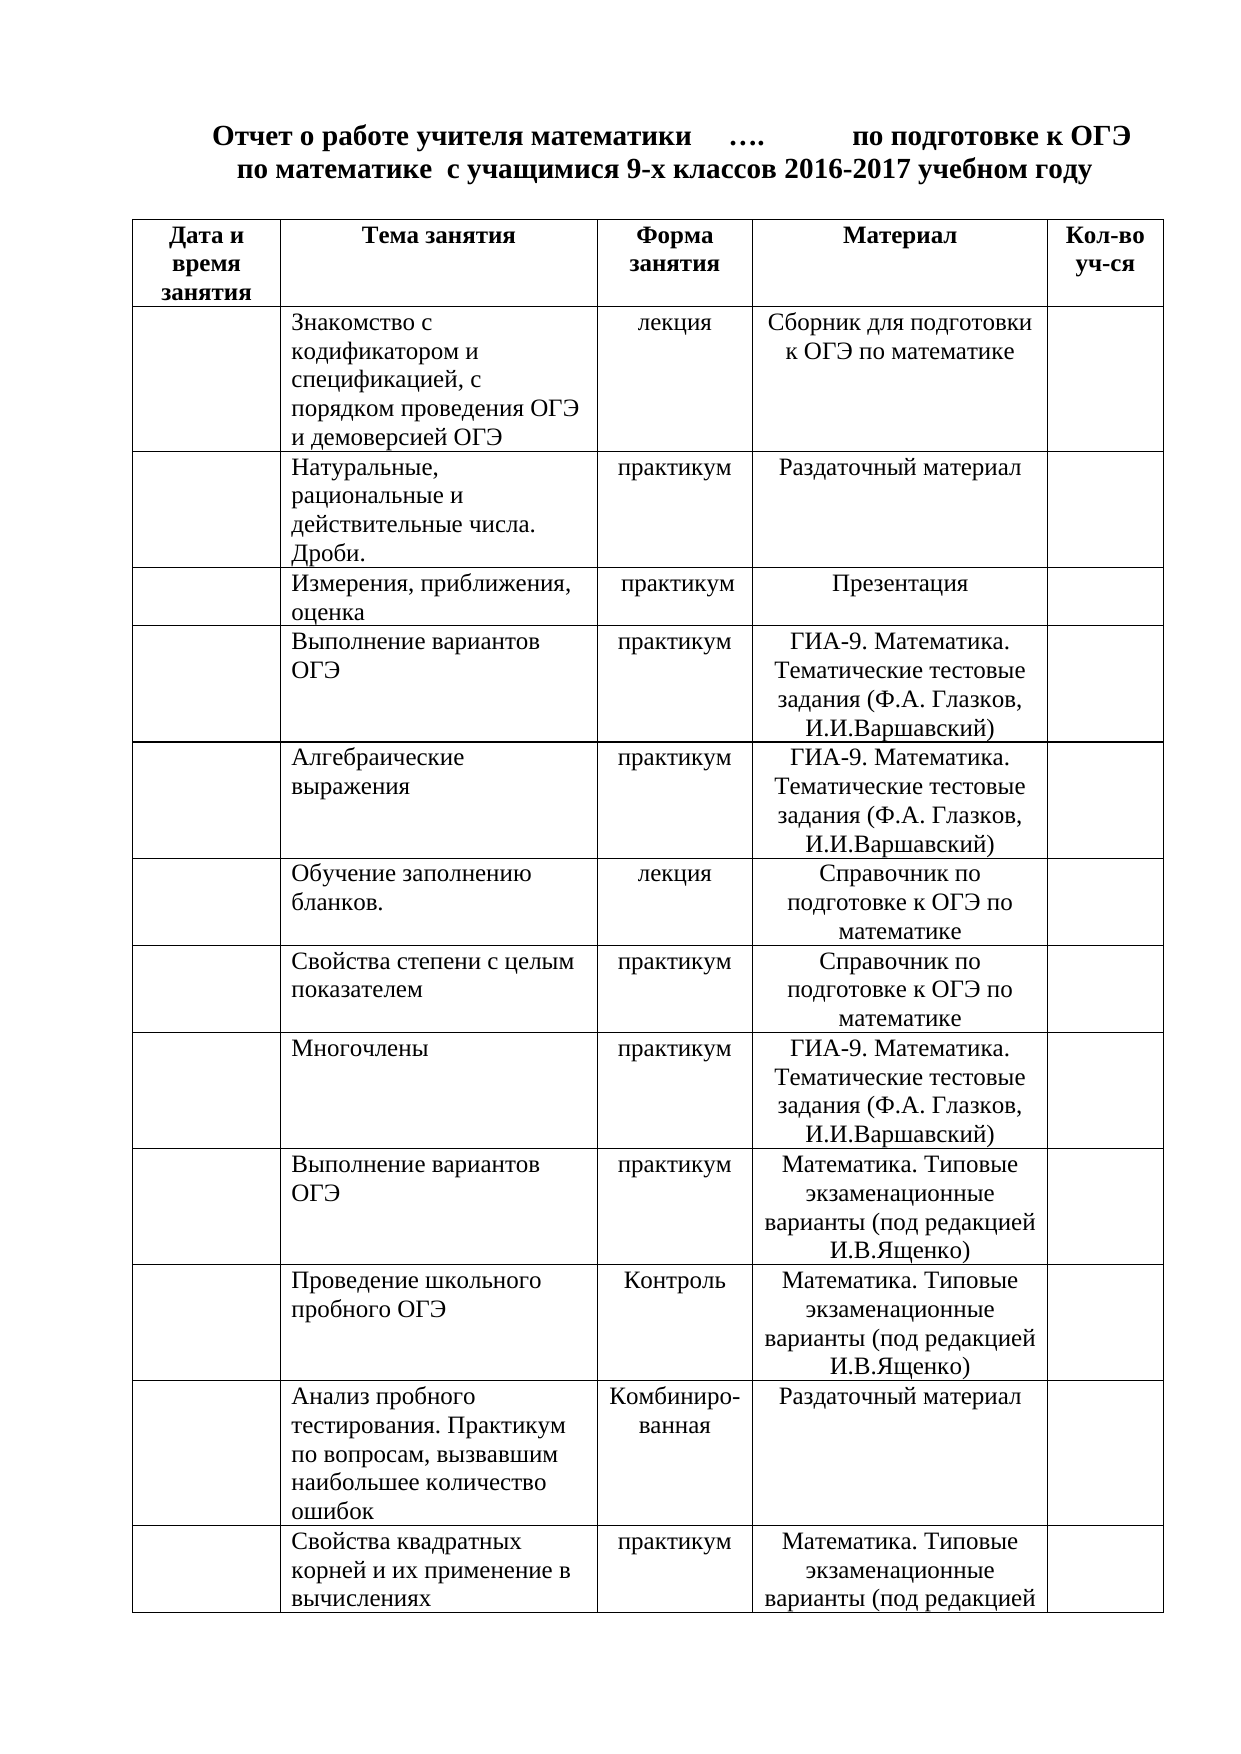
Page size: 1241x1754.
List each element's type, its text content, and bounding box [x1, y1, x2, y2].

table_cell практикум [598, 1149, 752, 1264]
table_cell Выполнение вариантов ОГЭ [281, 1149, 597, 1264]
table_cell Выполнение вариантов ОГЭ [281, 626, 597, 741]
table_cell Справочник по подготовке к ОГЭ по математике [753, 946, 1047, 1032]
table_cell Раздаточный материал [753, 1381, 1047, 1525]
table_cell [1048, 1526, 1163, 1612]
table_cell ГИА-9. Математика. Тематические тестовые задания (Ф.А. Глазков, И.И.Варшавский) [753, 626, 1047, 741]
table_cell [1048, 1265, 1163, 1380]
table_cell [133, 626, 280, 741]
table_header Материал [753, 220, 1047, 306]
table_cell Сборник для подготовки к ОГЭ по математике [753, 307, 1047, 451]
table_cell [1048, 452, 1163, 567]
table_cell Справочник по подготовке к ОГЭ по математике [753, 859, 1047, 945]
table_cell Раздаточный материал [753, 452, 1047, 567]
table_cell Алгебраические выражения [281, 743, 597, 857]
table_cell [133, 1033, 280, 1148]
table_cell Контроль [598, 1265, 752, 1380]
table_cell практикум [598, 452, 752, 567]
table_cell Знакомство с кодификатором и спецификацией, с порядком проведения ОГЭ и демоверсией ОГЭ [281, 307, 597, 451]
table_cell лекция [598, 307, 752, 451]
table_cell [133, 946, 280, 1032]
table_cell Измерения, приближения, оценка [281, 568, 597, 625]
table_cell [753, 1526, 1047, 1612]
table_cell [1048, 1033, 1163, 1148]
table_header Форма занятия [598, 220, 752, 306]
table_header Дата и время занятия [133, 220, 280, 306]
table_cell Многочлены [281, 1033, 597, 1148]
table_cell ГИА-9. Математика. Тематические тестовые задания (Ф.А. Глазков, И.И.Варшавский) [753, 1033, 1047, 1148]
table_cell Анализ пробного тестирования. Практикум по вопросам, вызвавшим наибольшее количество ошибок [281, 1381, 597, 1525]
table_cell [1048, 307, 1163, 451]
table_cell практикум [598, 1526, 752, 1612]
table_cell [281, 1526, 597, 1612]
table_cell практикум [598, 626, 752, 741]
table_cell [133, 1149, 280, 1264]
table_cell [1048, 859, 1163, 945]
table_header Кол-во уч-ся [1048, 220, 1163, 306]
table_cell [1048, 568, 1163, 625]
table_cell Свойства степени с целым показателем [281, 946, 597, 1032]
table_cell ГИА-9. Математика. Тематические тестовые задания (Ф.А. Глазков, И.И.Варшавский) [753, 743, 1047, 857]
table_cell [1048, 946, 1163, 1032]
table_cell Комбиниро- ванная [598, 1381, 752, 1525]
table_cell Математика. Типовые экзаменационные варианты (под редакцией И.В.Ященко) [753, 1149, 1047, 1264]
table_cell [1048, 743, 1163, 857]
table_cell [133, 1381, 280, 1525]
table_cell [1048, 1381, 1163, 1525]
table_cell [133, 743, 280, 857]
table_cell Обучение заполнению бланков. [281, 859, 597, 945]
table_cell Презентация [753, 568, 1047, 625]
table_cell лекция [598, 859, 752, 945]
table_cell [133, 1526, 280, 1612]
table_cell [133, 1265, 280, 1380]
text Отчет о работе учителя математики …. по подготовке к ОГЭ по математике с учащимися 9-х классов 2016-2017 учебном году [177, 118, 1152, 185]
table_cell [1048, 1149, 1163, 1264]
table_cell практикум [598, 568, 752, 625]
table_cell [133, 452, 280, 567]
table_header Тема занятия [281, 220, 597, 306]
table_cell практикум [598, 946, 752, 1032]
table_cell [133, 568, 280, 625]
table_cell [1048, 626, 1163, 741]
table_cell Натуральные, рациональные и действительные числа. Дроби. [281, 452, 597, 567]
table_cell [133, 307, 280, 451]
table_cell Математика. Типовые экзаменационные варианты (под редакцией И.В.Ященко) [753, 1265, 1047, 1380]
table_cell [133, 859, 280, 945]
table_cell Проведение школьного пробного ОГЭ [281, 1265, 597, 1380]
table_cell практикум [598, 1033, 752, 1148]
table_cell практикум [598, 743, 752, 857]
